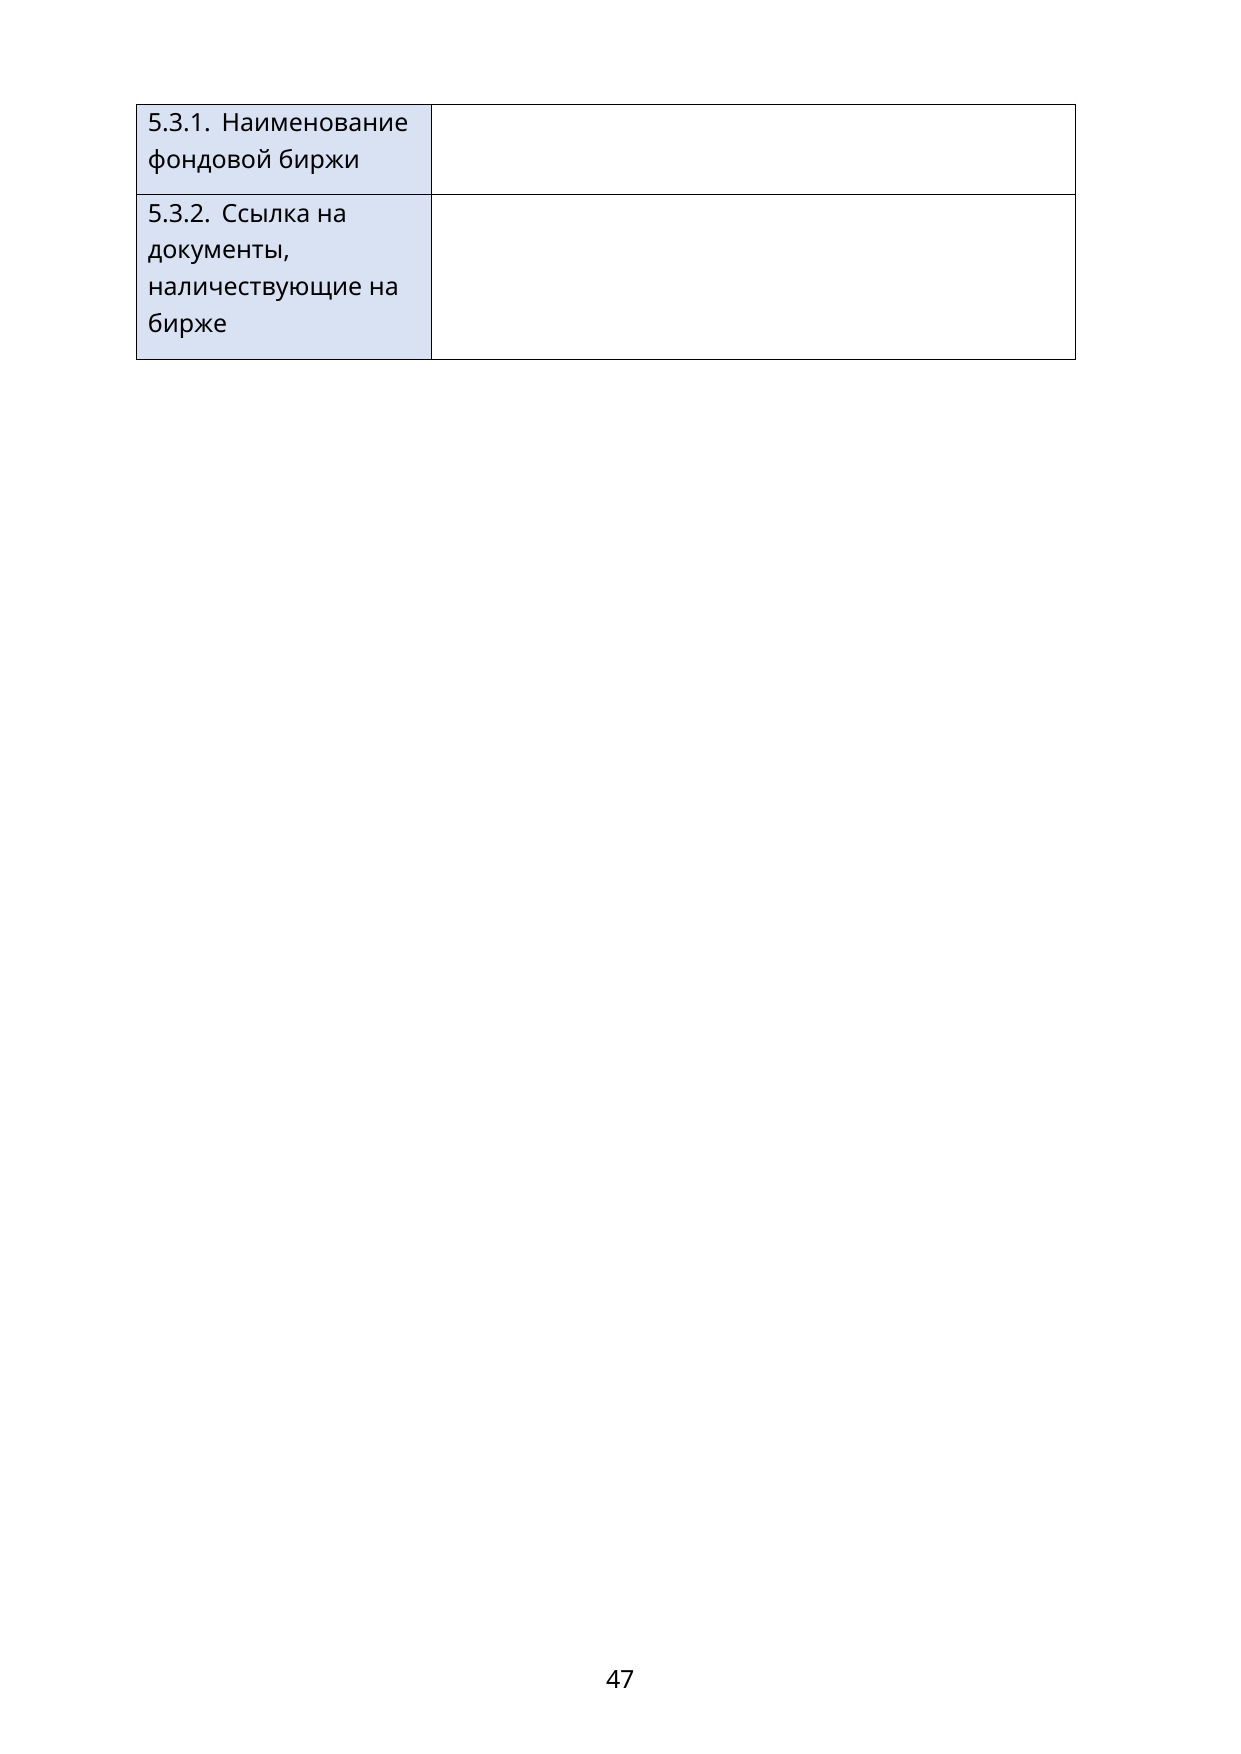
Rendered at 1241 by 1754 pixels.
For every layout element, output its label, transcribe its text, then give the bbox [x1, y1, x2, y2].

table_cell [432, 195, 1075, 359]
table_header Наименование фондовой биржи [137, 105, 431, 194]
table_cell Ссылка на документы, наличествующие на бирже [137, 195, 431, 359]
table_header [432, 105, 1075, 194]
